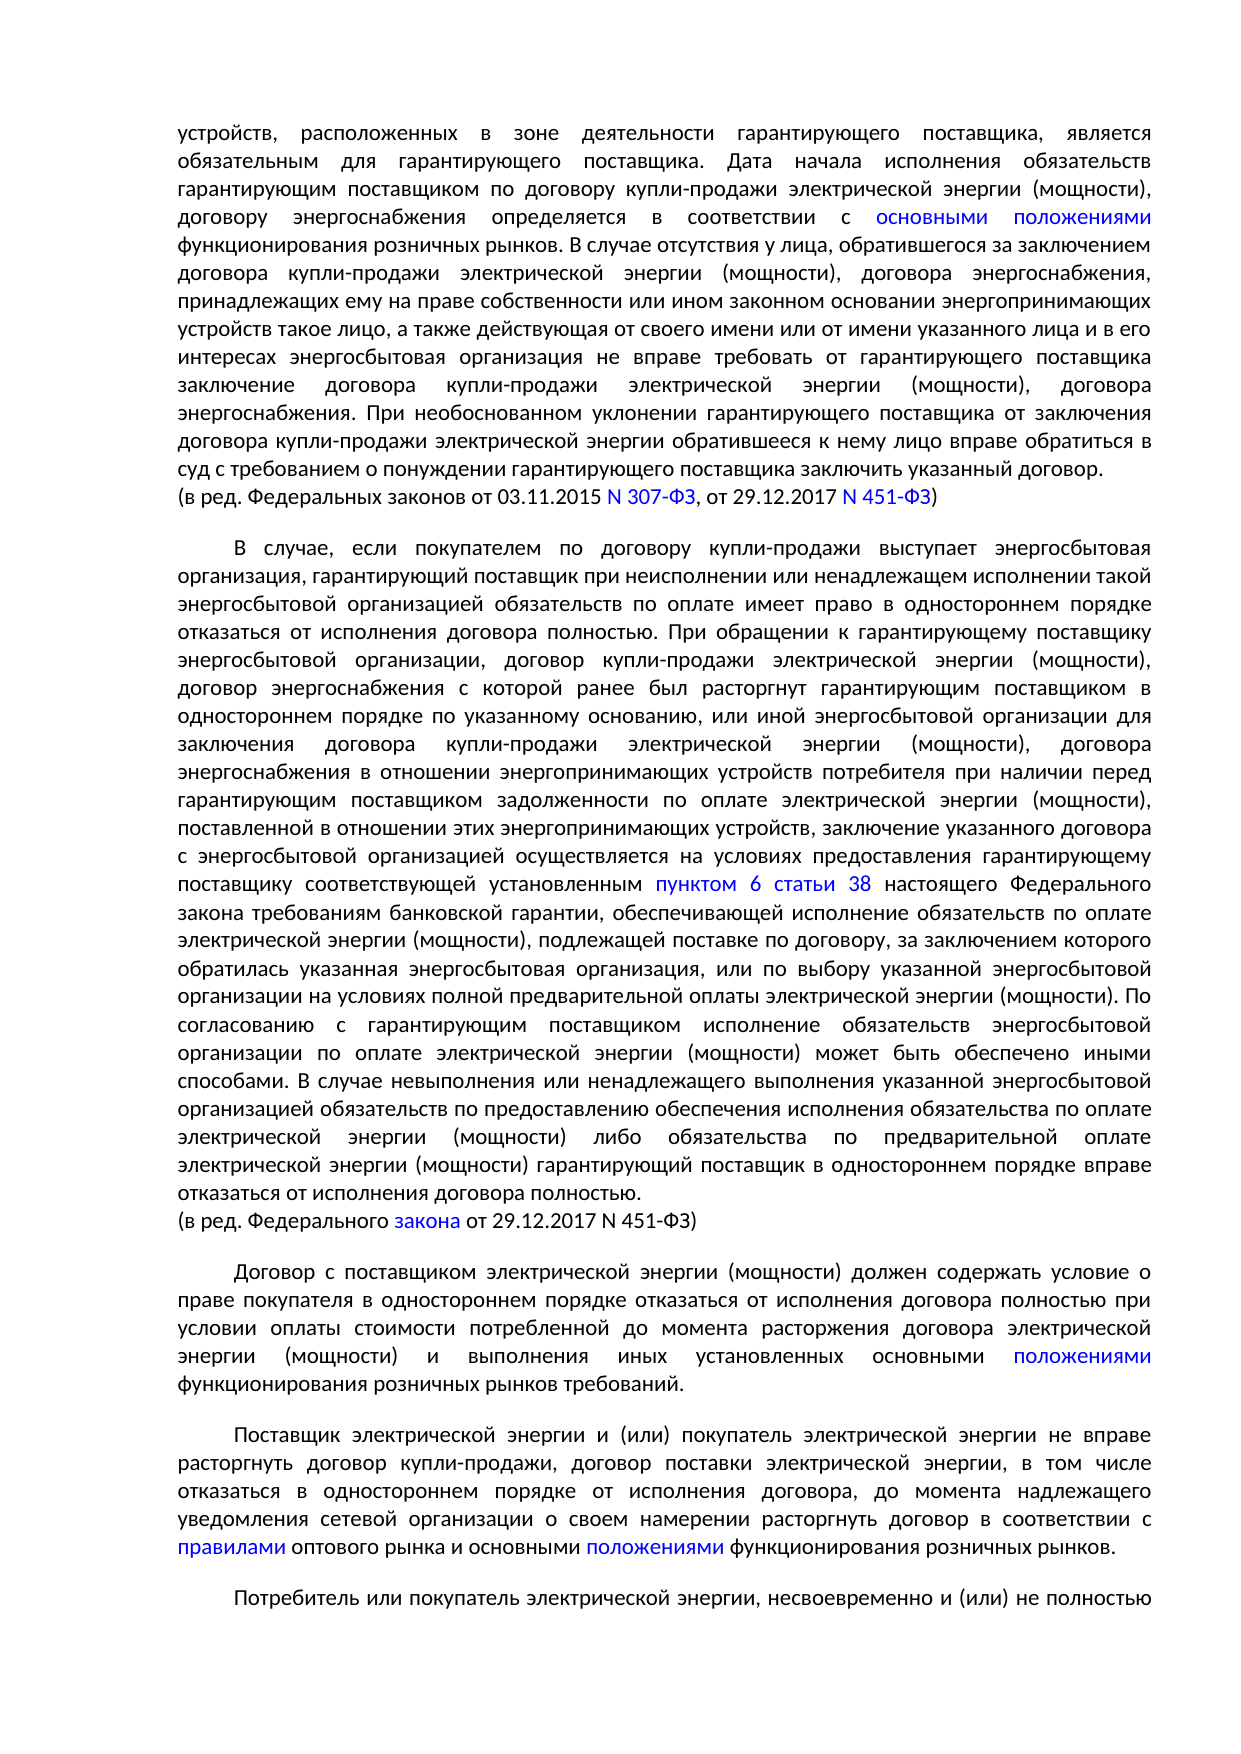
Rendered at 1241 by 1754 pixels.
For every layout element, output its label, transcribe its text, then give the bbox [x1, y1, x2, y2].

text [177, 1583, 1152, 1611]
text Договор с поставщиком электрической энергии (мощности) должен содержать условие о праве покупателя в одностороннем порядке отказаться от исполнения договора полностью при условии оплаты стоимости потребленной до момента расторжения договора электрической энергии (мощности) и выполнения иных установленных основными положениями функционирования розничных рынков требований. [177, 1257, 1152, 1397]
text Поставщик электрической энергии и (или) покупатель электрической энергии не вправе расторгнуть договор купли-продажи, договор поставки электрической энергии, в том числе отказаться в одностороннем порядке от исполнения договора, до момента надлежащего уведомления сетевой организации о своем намерении расторгнуть договор в соответствии с правилами оптового рынка и основными положениями функционирования розничных рынков. [177, 1420, 1152, 1560]
text В случае, если покупателем по договору купли-продажи выступает энергосбытовая организация, гарантирующий поставщик при неисполнении или ненадлежащем исполнении такой энергосбытовой организацией обязательств по оплате имеет право в одностороннем порядке отказаться от исполнения договора полностью. При обращении к гарантирующему поставщику энергосбытовой организации, договор купли-продажи электрической энергии (мощности), договор энергоснабжения с которой ранее был расторгнут гарантирующим поставщиком в одностороннем порядке по указанному основанию, или иной энергосбытовой организации для заключения договора купли-продажи электрической энергии (мощности), договора энергоснабжения в отношении энергопринимающих устройств потребителя при наличии перед гарантирующим поставщиком задолженности по оплате электрической энергии (мощности), поставленной в отношении этих энергопринимающих устройств, заключение указанного договора с энергосбытовой организацией осуществляется на условиях предоставления гарантирующему поставщику соответствующей установленным пунктом 6 статьи 38 настоящего Федерального закона требованиям банковской гарантии, обеспечивающей исполнение обязательств по оплате электрической энергии (мощности), подлежащей поставке по договору, за заключением которого обратилась указанная энергосбытовая организация, или по выбору указанной энергосбытовой организации на условиях полной предварительной оплаты электрической энергии (мощности). По согласованию с гарантирующим поставщиком исполнение обязательств энергосбытовой организации по оплате электрической энергии (мощности) может быть обеспечено иными способами. В случае невыполнения или ненадлежащего выполнения указанной энергосбытовой организацией обязательств по предоставлению обеспечения исполнения обязательства по оплате электрической энергии (мощности) либо обязательства по предварительной оплате электрической энергии (мощности) гарантирующий поставщик в одностороннем порядке вправе отказаться от исполнения договора полностью. [177, 533, 1152, 1206]
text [177, 118, 1152, 482]
text (в ред. Федерального закона от 29.12.2017 N 451-ФЗ) [177, 1206, 1152, 1234]
text (в ред. Федеральных законов от 03.11.2015 N 307-ФЗ, от 29.12.2017 N 451-ФЗ) [177, 482, 1152, 510]
